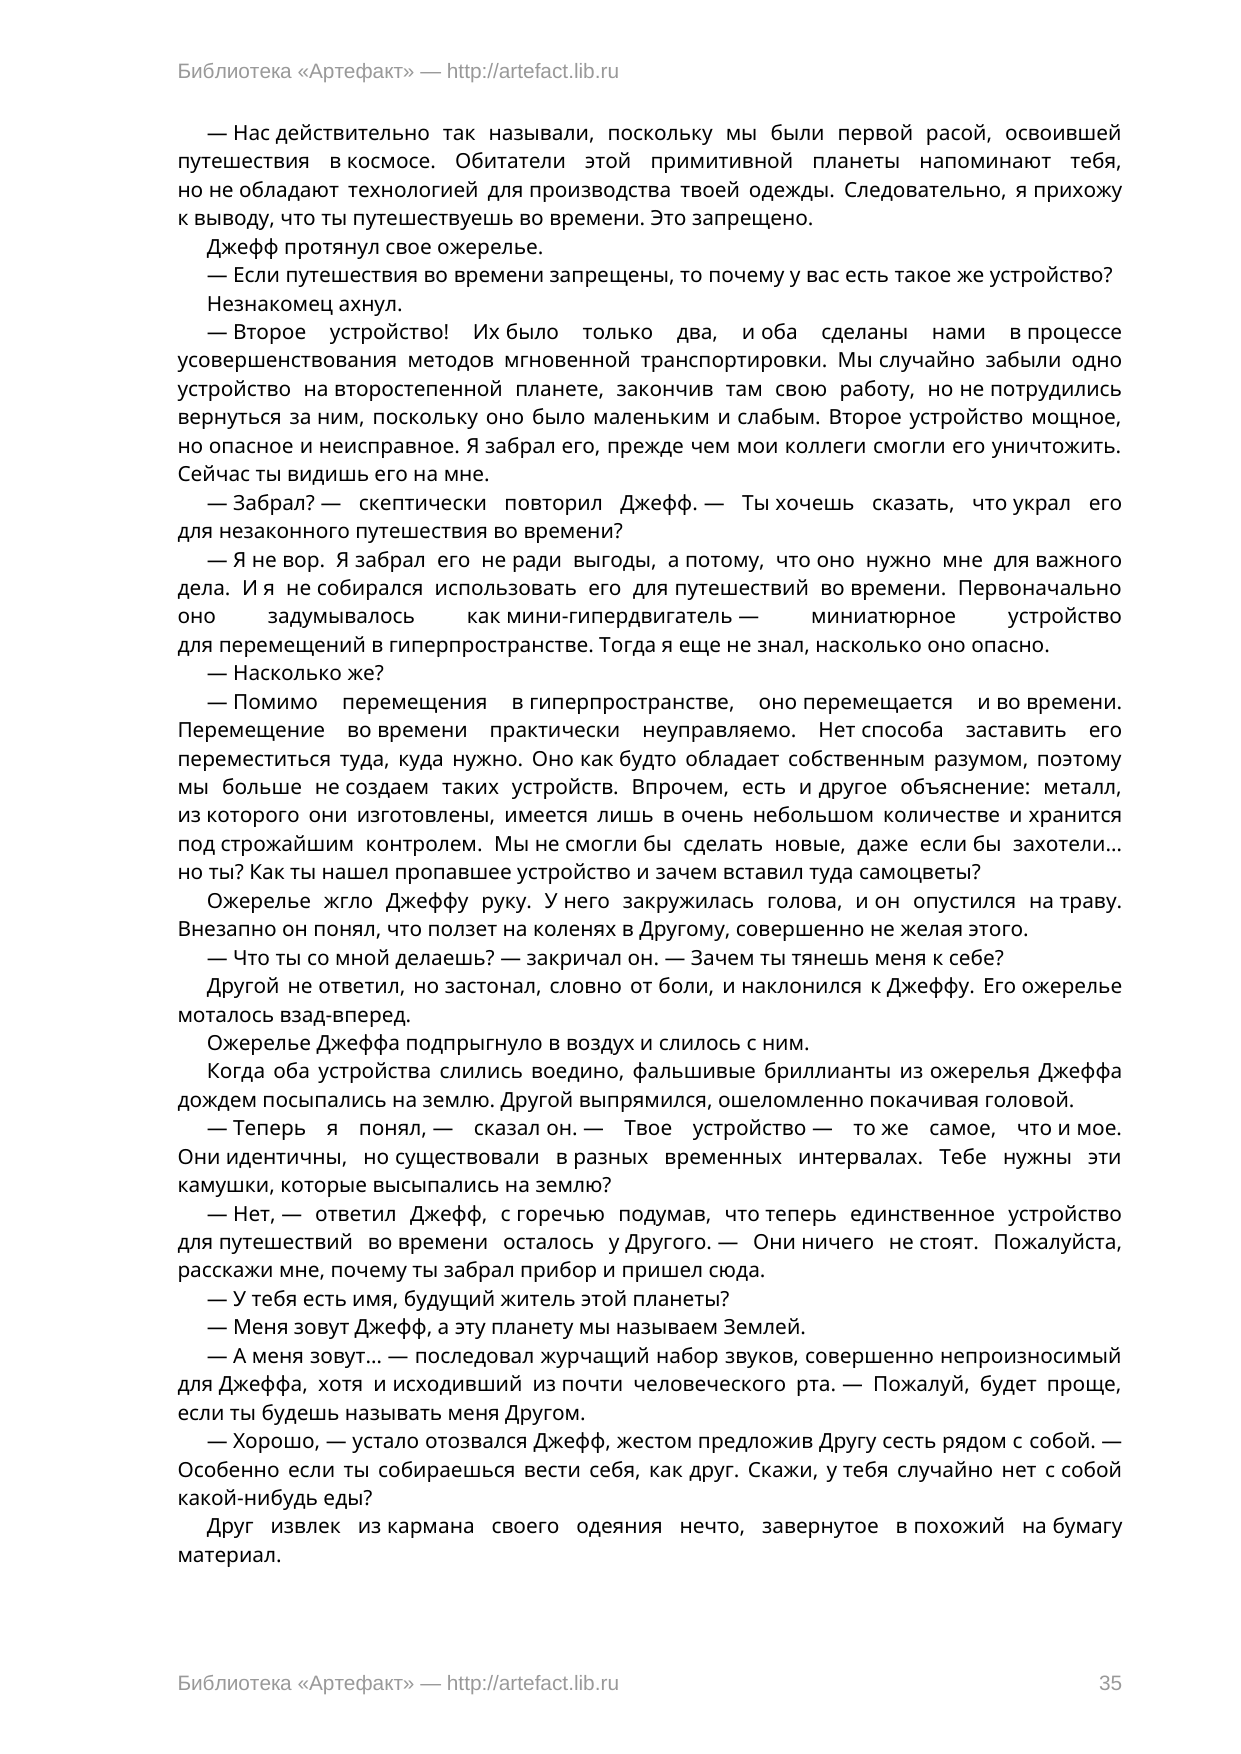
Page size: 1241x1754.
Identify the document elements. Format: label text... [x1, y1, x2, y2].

text — Хорошо, — устало отозвался Джефф, жестом предложив Другу сесть рядом с собой. — Особенно если ты собираешься вести себя, как друг. Скажи, у тебя случайно нет с собой какой-нибудь еды? [177, 1426, 1122, 1512]
text Незнакомец ахнул. [177, 289, 1122, 317]
text Ожерелье жгло Джеффу руку. У него закружилась голова, и он опустился на траву. Внезапно он понял, что ползет на коленях в Другому, совершенно не желая этого. [177, 886, 1122, 943]
text — Насколько же? [177, 658, 1122, 687]
text Джефф протянул свое ожерелье. [177, 232, 1122, 260]
text — Я не вор. Я забрал его не ради выгоды, а потому, что оно нужно мне для важного дела. И я не собирался использовать его для путешествий во времени. Первоначально оно задумывалось как мини-гипердвигатель — миниатюрное устройство для перемещений в гиперпространстве. Тогда я еще не знал, насколько оно опасно. [177, 545, 1122, 658]
text Другой не ответил, но застонал, словно от боли, и наклонился к Джеффу. Его ожерелье моталось взад-вперед. [177, 971, 1122, 1028]
text Друг извлек из кармана своего одеяния нечто, завернутое в похожий на бумагу материал. [177, 1512, 1122, 1568]
text — Второе устройство! Их было только два, и оба сделаны нами в процессе усовершенствования методов мгновенной транспортировки. Мы случайно забыли одно устройство на второстепенной планете, закончив там свою работу, но не потрудились вернуться за ним, поскольку оно было маленьким и слабым. Второе устройство мощное, но опасное и неисправное. Я забрал его, прежде чем мои коллеги смогли его уничтожить. Сейчас ты видишь его на мне. [177, 317, 1122, 488]
text — А меня зовут… — последовал журчащий набор звуков, совершенно непроизносимый для Джеффа, хотя и исходивший из почти человеческого рта. — Пожалуй, будет проще, если ты будешь называть меня Другом. [177, 1341, 1122, 1426]
text — Нет, — ответил Джефф, с горечью подумав, что теперь единственное устройство для путешествий во времени осталось у Другого. — Они ничего не стоят. Пожалуйста, расскажи мне, почему ты забрал прибор и пришел сюда. [177, 1199, 1122, 1284]
text — Помимо перемещения в гиперпространстве, оно перемещается и во времени. Перемещение во времени практически неуправляемо. Нет способа заставить его переместиться туда, куда нужно. Оно как будто обладает собственным разумом, поэтому мы больше не создаем таких устройств. Впрочем, есть и другое объяснение: металл, из которого они изготовлены, имеется лишь в очень небольшом количестве и хранится под строжайшим контролем. Мы не смогли бы сделать новые, даже если бы захотели… но ты? Как ты нашел пропавшее устройство и зачем вставил туда самоцветы? [177, 687, 1122, 886]
text — Забрал? — скептически повторил Джефф. — Ты хочешь сказать, что украл его для незаконного путешествия во времени? [177, 488, 1122, 545]
text Когда оба устройства слились воедино, фальшивые бриллианты из ожерелья Джеффа дождем посыпались на землю. Другой выпрямился, ошеломленно покачивая головой. [177, 1057, 1122, 1113]
text — Теперь я понял, — сказал он. — Твое устройство — то же самое, что и мое. Они идентичны, но существовали в разных временных интервалах. Тебе нужны эти камушки, которые высыпались на землю? [177, 1113, 1122, 1199]
text Ожерелье Джеффа подпрыгнуло в воздух и слилось с ним. [177, 1028, 1122, 1057]
text — Если путешествия во времени запрещены, то почему у вас есть такое же устройство? [177, 260, 1122, 289]
text — Что ты со мной делаешь? — закричал он. — Зачем ты тянешь меня к себе? [177, 943, 1122, 971]
text — У тебя есть имя, будущий житель этой планеты? [177, 1284, 1122, 1312]
text — Меня зовут Джефф, а эту планету мы называем Землей. [177, 1312, 1122, 1341]
text — Нас действительно так называли, поскольку мы были первой расой, освоившей путешествия в космосе. Обитатели этой примитивной планеты напоминают тебя, но не обладают технологией для производства твоей одежды. Следовательно, я прихожу к выводу, что ты путешествуешь во времени. Это запрещено. [177, 118, 1122, 232]
